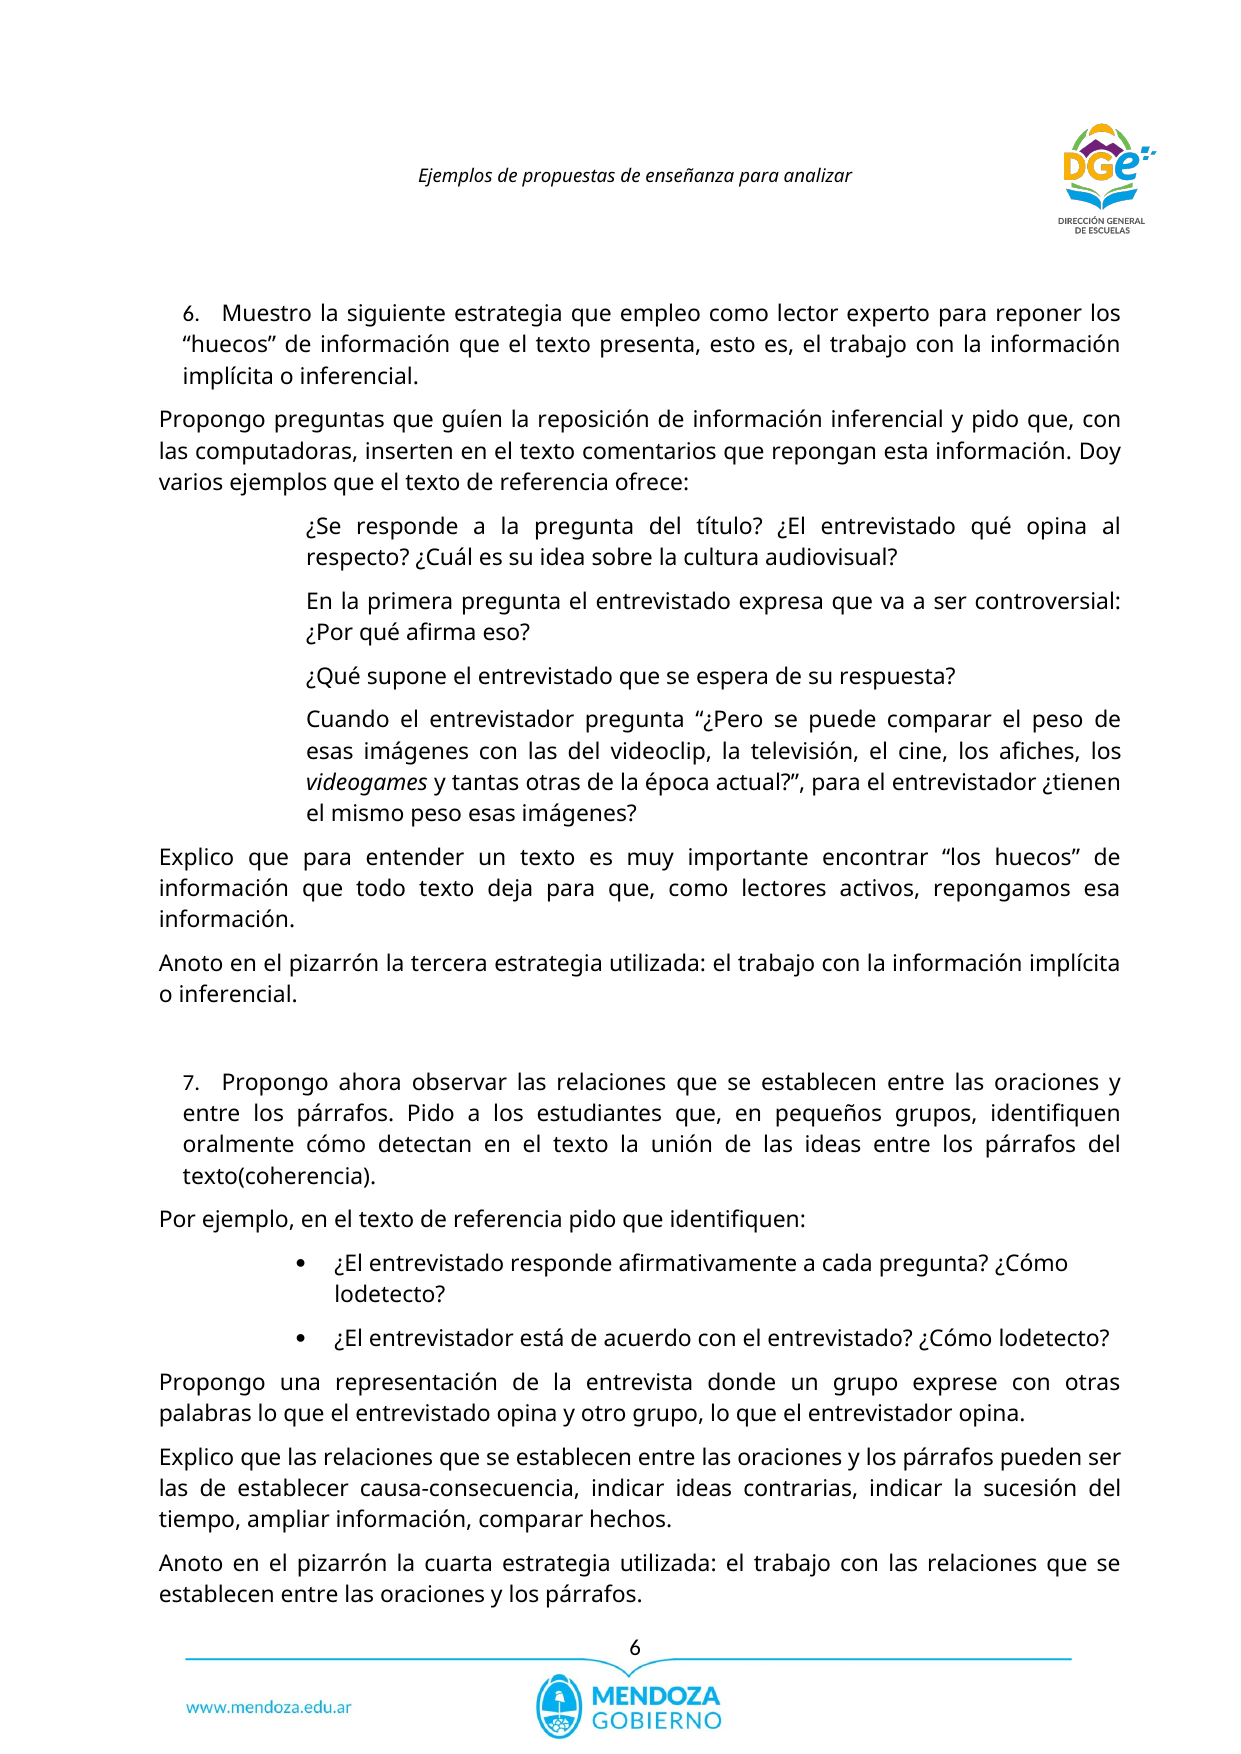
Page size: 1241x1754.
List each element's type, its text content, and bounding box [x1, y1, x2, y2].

list ¿Se responde a la pregunta del título? ¿El entrevistado qué opina al respecto? ¿Cuál es su idea sobre la cultura audiovisual? [306, 509, 1122, 572]
list Explico que para entender un texto es muy importante encontrar “los huecos” de información que todo texto deja para que, como lectores activos, repongamos esa información. [158, 841, 1122, 934]
list Anoto en el pizarrón la cuarta estrategia utilizada: el trabajo con las relaciones que se establecen entre las oraciones y los párrafos. [158, 1547, 1122, 1609]
list Muestro la siguiente estrategia que empleo como lector experto para reponer los “huecos” de información que el texto presenta, esto es, el trabajo con la información implícita o inferencial. [182, 297, 1122, 391]
list Por ejemplo, en el texto de referencia pido que identifiquen: [158, 1203, 1122, 1234]
list Propongo una representación de la entrevista donde un grupo exprese con otras palabras lo que el entrevistado opina y otro grupo, lo que el entrevistador opina. [158, 1366, 1122, 1428]
list Propongo preguntas que guíen la reposición de información inferencial y pido que, con las computadoras, inserten en el texto comentarios que repongan esta información. Doy varios ejemplos que el texto de referencia ofrece: [158, 403, 1122, 497]
list Propongo ahora observar las relaciones que se establecen entre las oraciones y entre los párrafos. Pido a los estudiantes que, en pequeños grupos, identifiquen oralmente cómo detectan en el texto la unión de las ideas entre los párrafos del texto(coherencia). [182, 1066, 1122, 1191]
list ¿El entrevistado responde afirmativamente a cada pregunta? ¿Cómo lodetecto? [297, 1247, 1122, 1309]
list Anoto en el pizarrón la tercera estrategia utilizada: el trabajo con la información implícita o inferencial. [158, 947, 1122, 1009]
picture [1028, 105, 1176, 252]
list ¿El entrevistador está de acuerdo con el entrevistado? ¿Cómo lodetecto? [297, 1322, 1122, 1353]
picture [185, 1658, 1072, 1739]
text ¿Qué supone el entrevistado que se espera de su respuesta? [306, 659, 1122, 691]
list Cuando el entrevistador pregunta “¿Pero se puede comparar el peso de esas imágenes con las del videoclip, la televisión, el cine, los afiches, los videogames y tantas otras de la época actual?”, para el entrevistador ¿tienen el mismo peso esas imágenes? [306, 703, 1122, 828]
list En la primera pregunta el entrevistado expresa que va a ser controversial: ¿Por qué afirma eso? [306, 584, 1122, 647]
list Explico que las relaciones que se establecen entre las oraciones y los párrafos pueden ser las de establecer causa-consecuencia, indicar ideas contrarias, indicar la sucesión del tiempo, ampliar información, comparar hechos. [158, 1441, 1122, 1534]
